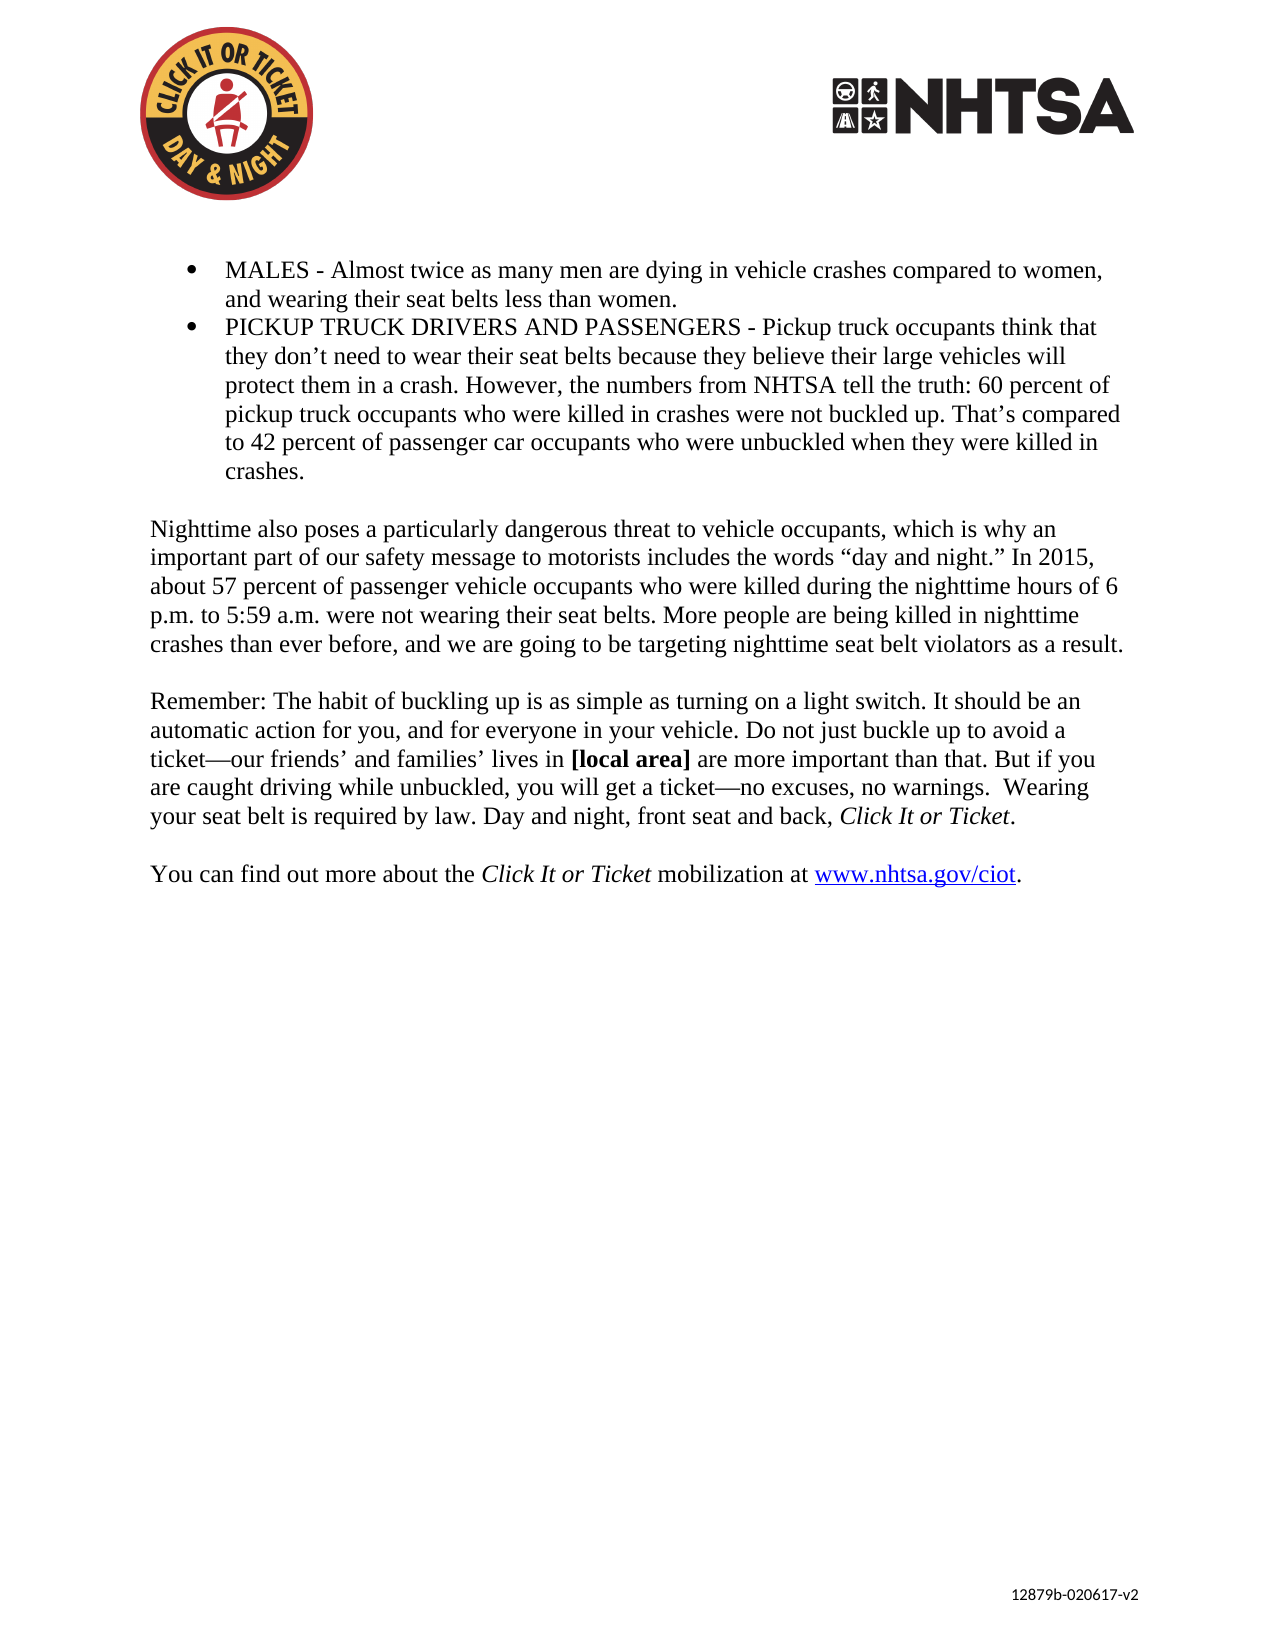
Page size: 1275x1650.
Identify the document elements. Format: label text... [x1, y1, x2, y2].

picture [831, 16, 1141, 197]
picture [126, 23, 318, 204]
text You can find out more about the Click It or Ticket mobilization at www.nhtsa.gov/ciot. [150, 859, 1125, 887]
text Nighttime also poses a particularly dangerous threat to vehicle occupants, which is why an important part of our safety message to motorists includes the words “day and night.” In 2015, about 57 percent of passenger vehicle occupants who were killed during the nighttime hours of 6 p.m. to 5:59 a.m. were not wearing their seat belts. More people are being killed in nighttime crashes than ever before, and we are going to be targeting nighttime seat belt violators as a result. [150, 514, 1125, 657]
text Remember: The habit of buckling up is as simple as turning on a light switch. It should be an automatic action for you, and for everyone in your vehicle. Do not just buckle up to avoid a ticket—our friends’ and families’ lives in [local area] are more important than that. But if you are caught driving while unbuckled, you will get a ticket—no excuses, no warnings. Wearing your seat belt is required by law. Day and night, front seat and back, Click It or Ticket. [150, 686, 1125, 830]
list MALES - Almost twice as many men are dying in vehicle crashes compared to women, and wearing their seat belts less than women. [187, 255, 1125, 312]
list PICKUP TRUCK DRIVERS AND PASSENGERS - Pickup truck occupants think that they don’t need to wear their seat belts because they believe their large vehicles will protect them in a crash. However, the numbers from NHTSA tell the truth: 60 percent of pickup truck occupants who were killed in crashes were not buckled up. That’s compared to 42 percent of passenger car occupants who were unbuckled when they were killed in crashes. [187, 312, 1125, 485]
